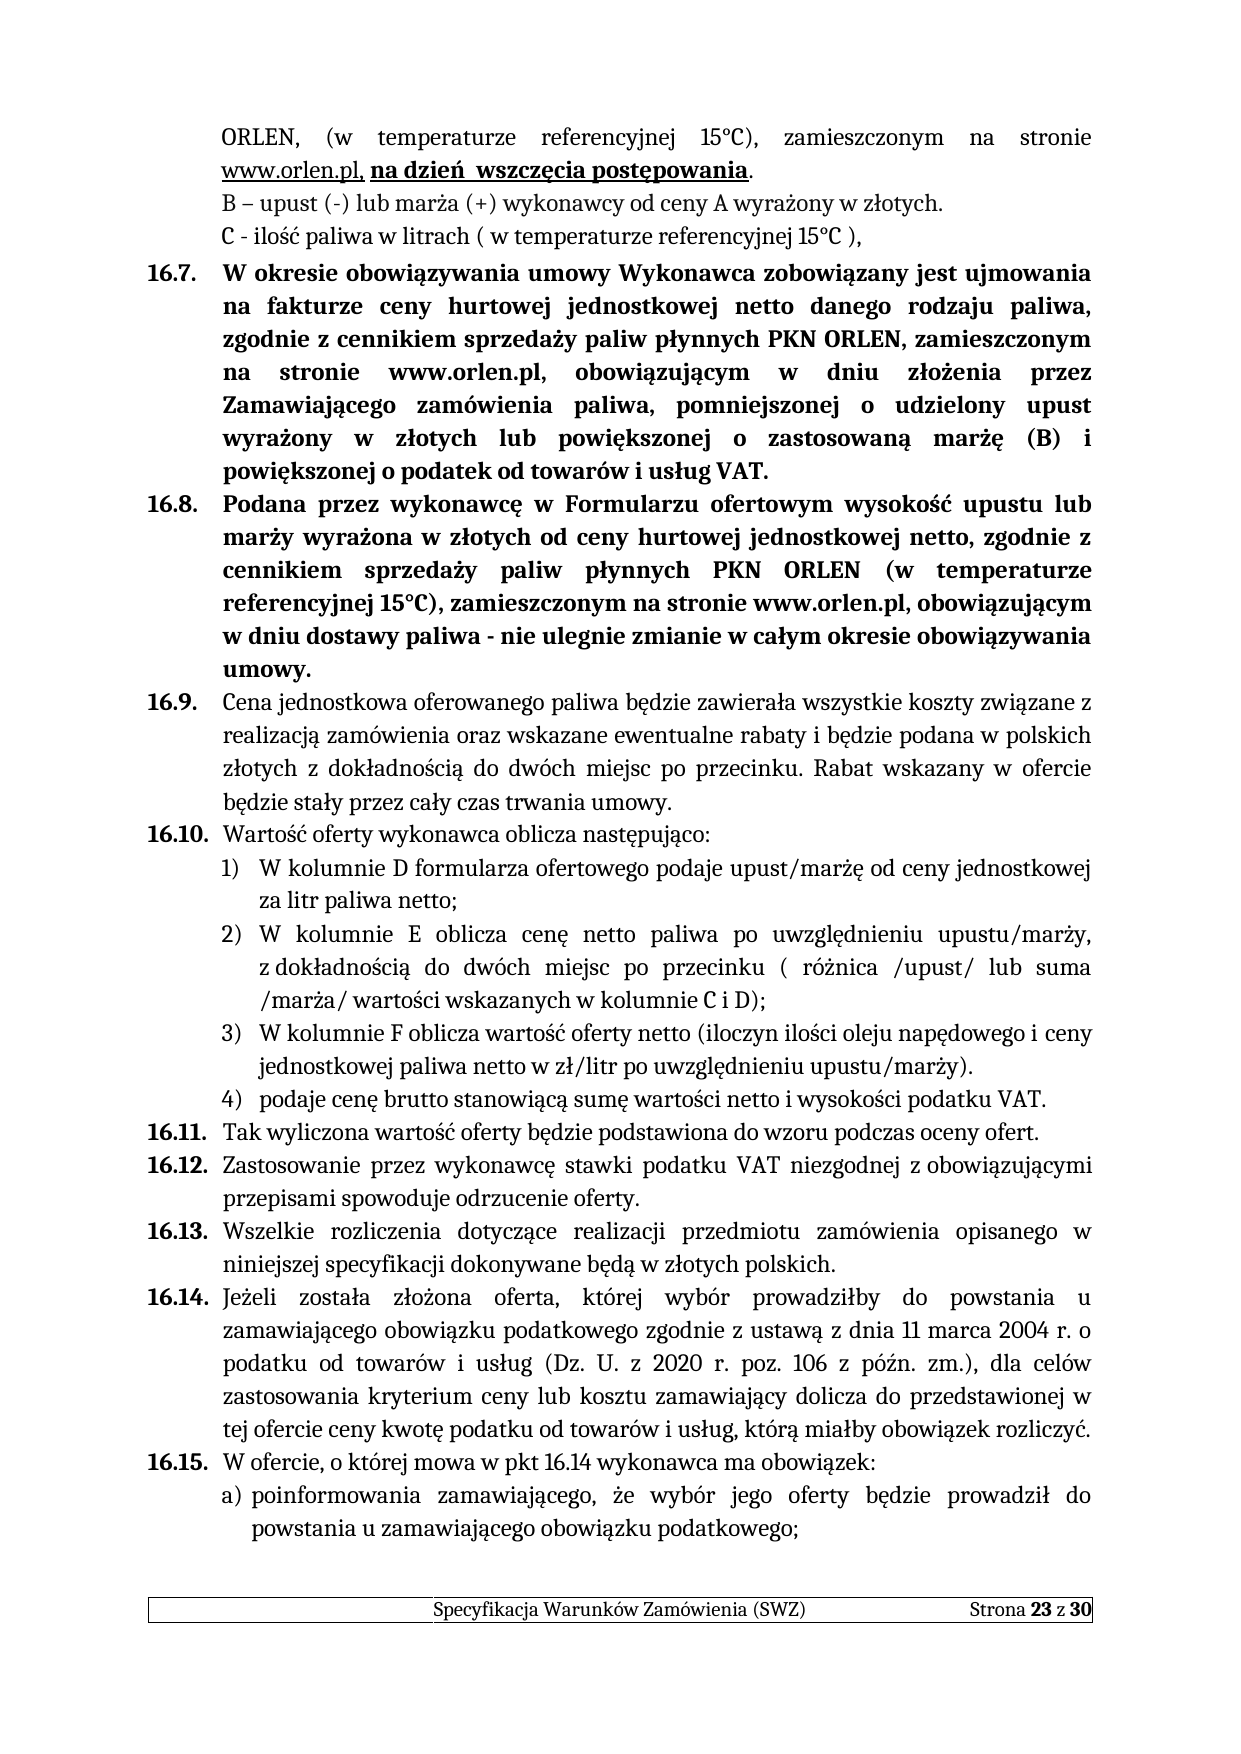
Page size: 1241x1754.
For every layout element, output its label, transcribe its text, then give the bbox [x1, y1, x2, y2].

list Tak wyliczona wartość oferty będzie podstawiona do wzoru podczas oceny ofert. [148, 1118, 1093, 1146]
list W ofercie, o której mowa w pkt 16.14 wykonawca ma obowiązek: [148, 1448, 1093, 1477]
list poinformowania zamawiającego, że wybór jego oferty będzie prowadził do powstania u zamawiającego obowiązku podatkowego; [221, 1481, 1093, 1543]
list Zastosowanie przez wykonawcę stawki podatku VAT niezgodnej z obowiązującymi przepisami spowoduje odrzucenie oferty. [148, 1151, 1093, 1212]
list Jeżeli została złożona oferta, której wybór prowadziłby do powstania u zamawiającego obowiązku podatkowego zgodnie z ustawą z dnia 11 marca 2004 r. o podatku od towarów i usług (Dz. U. z 2020 r. poz. 106 z późn. zm.), dla celów zastosowania kryterium ceny lub kosztu zamawiający dolicza do przedstawionej w tej ofercie ceny kwotę podatku od towarów i usług, którą miałby obowiązek rozliczyć. [148, 1283, 1093, 1443]
list podaje cenę brutto stanowiącą sumę wartości netto i wysokości podatku VAT. [221, 1084, 1093, 1113]
list Podana przez wykonawcę w Formularzu ofertowym wysokość upustu lub marży wyrażona w złotych od ceny hurtowej jednostkowej netto, zgodnie z cennikiem sprzedaży paliw płynnych PKN ORLEN (w temperaturze referencyjnej 15°C), zamieszczonym na stronie www.orlen.pl, obowiązującym w dniu dostawy paliwa - nie ulegnie zmianie w całym okresie obowiązywania umowy. [148, 490, 1093, 684]
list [221, 123, 1093, 184]
list B – upust (-) lub marża (+) wykonawcy od ceny A wyrażony w złotych. [221, 189, 1093, 218]
list W kolumnie F oblicza wartość oferty netto (iloczyn ilości oleju napędowego i ceny jednostkowej paliwa netto w zł/litr po uwzględnieniu upustu/marży). [221, 1018, 1093, 1080]
list Wartość oferty wykonawca oblicza następująco: [148, 820, 1093, 849]
list Wszelkie rozliczenia dotyczące realizacji przedmiotu zamówienia opisanego w niniejszej specyfikacji dokonywane będą w złotych polskich. [148, 1217, 1093, 1278]
list C - ilość paliwa w litrach ( w temperaturze referencyjnej 15°C ), [221, 222, 1093, 251]
list Cena jednostkowa oferowanego paliwa będzie zawierała wszystkie koszty związane z realizacją zamówienia oraz wskazane ewentualne rabaty i będzie podana w polskich złotych z dokładnością do dwóch miejsc po przecinku. Rabat wskazany w ofercie będzie stały przez cały czas trwania umowy. [148, 688, 1093, 816]
list W kolumnie E oblicza cenę netto paliwa po uwzględnieniu upustu/marży, z dokładnością do dwóch miejsc po przecinku ( różnica /upust/ lub suma /marża/ wartości wskazanych w kolumnie C i D); [221, 919, 1093, 1014]
list W kolumnie D formularza ofertowego podaje upust/marżę od ceny jednostkowej za litr paliwa netto; [221, 853, 1093, 915]
list W okresie obowiązywania umowy Wykonawca zobowiązany jest ujmowania na fakturze ceny hurtowej jednostkowej netto danego rodzaju paliwa, zgodnie z cennikiem sprzedaży paliw płynnych PKN ORLEN, zamieszczonym na stronie www.orlen.pl, obowiązującym w dniu złożenia przez Zamawiającego zamówienia paliwa, pomniejszonej o udzielony upust wyrażony w złotych lub powiększonej o zastosowaną marżę (B) i powiększonej o podatek od towarów i usług VAT. [148, 259, 1093, 486]
